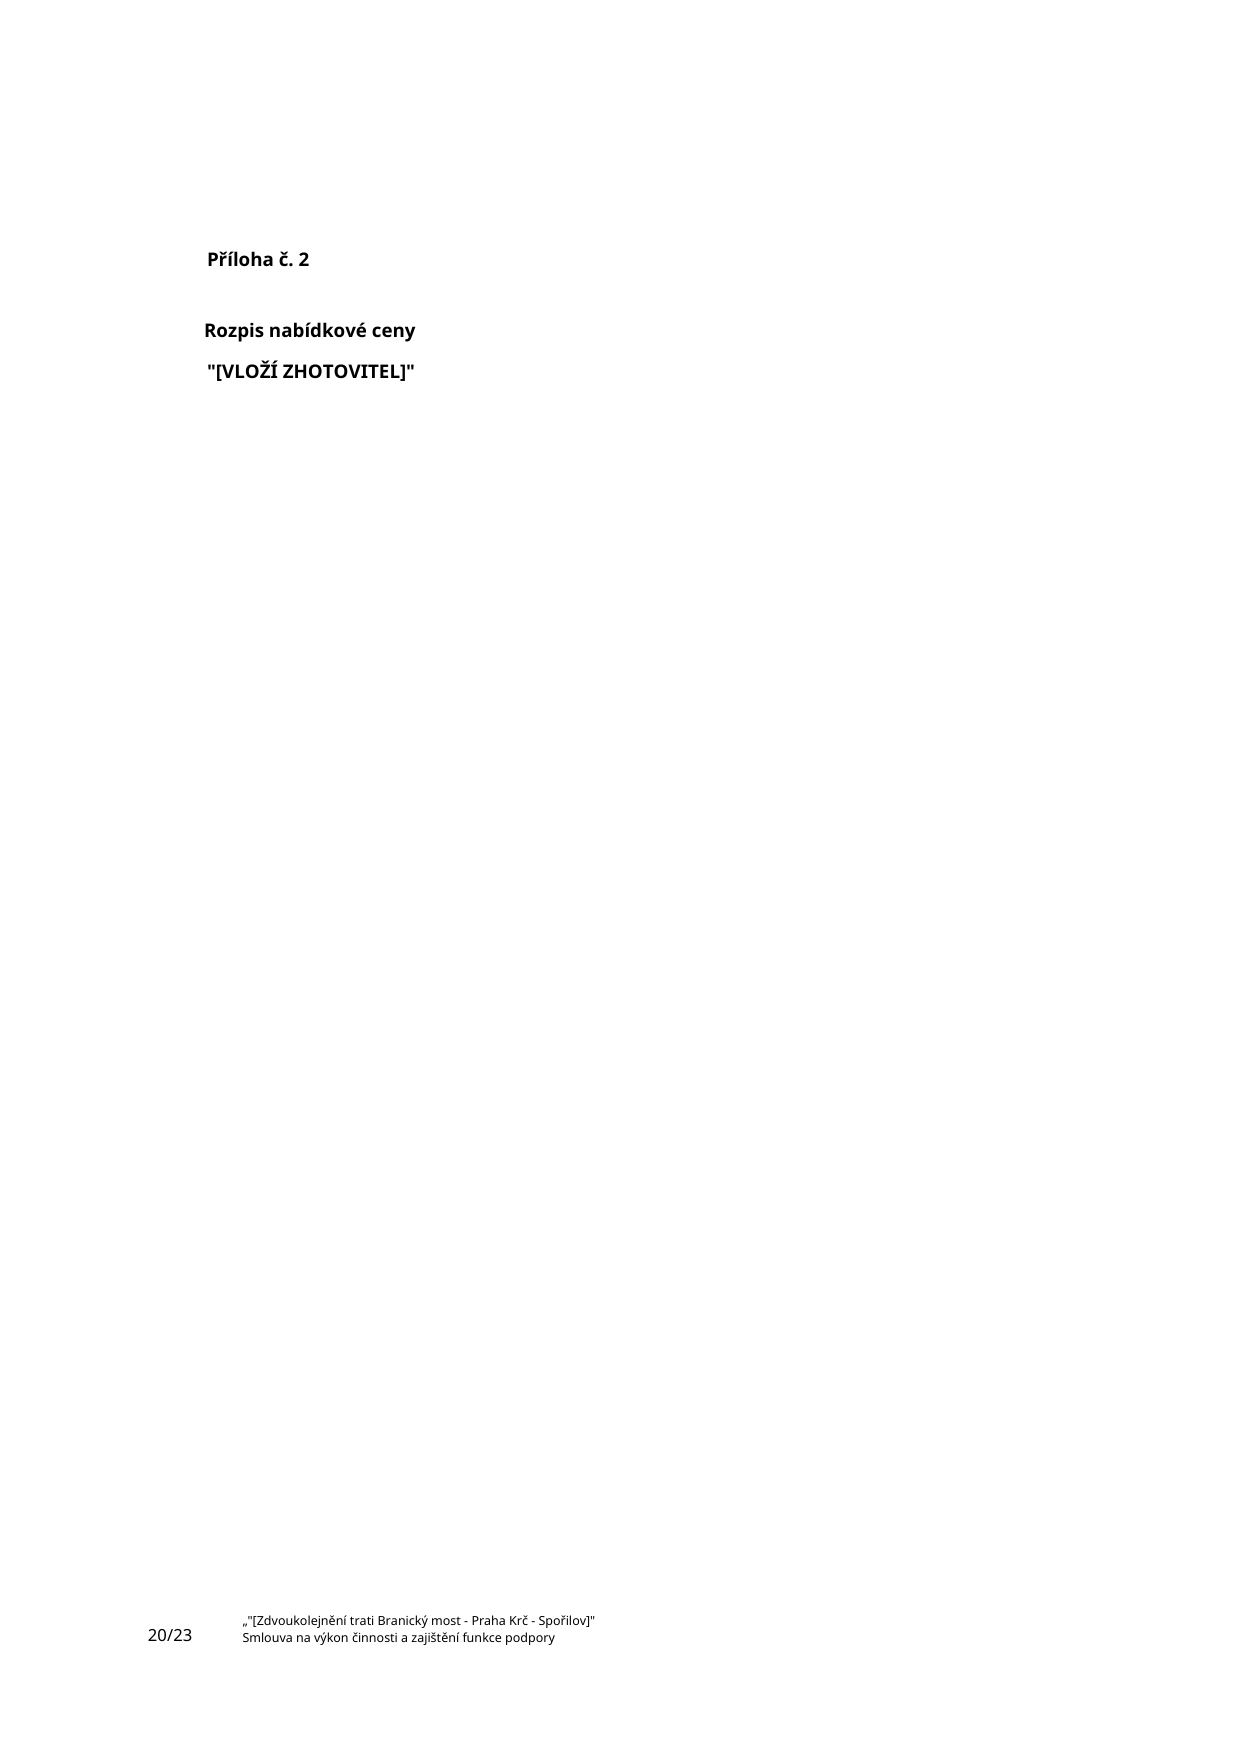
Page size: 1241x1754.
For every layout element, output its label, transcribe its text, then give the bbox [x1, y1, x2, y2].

text "[VLOŽÍ ZHOTOVITEL]" [207, 356, 1092, 385]
text Příloha č. 2 [148, 243, 1092, 272]
text Rozpis nabídkové ceny [204, 314, 1092, 343]
